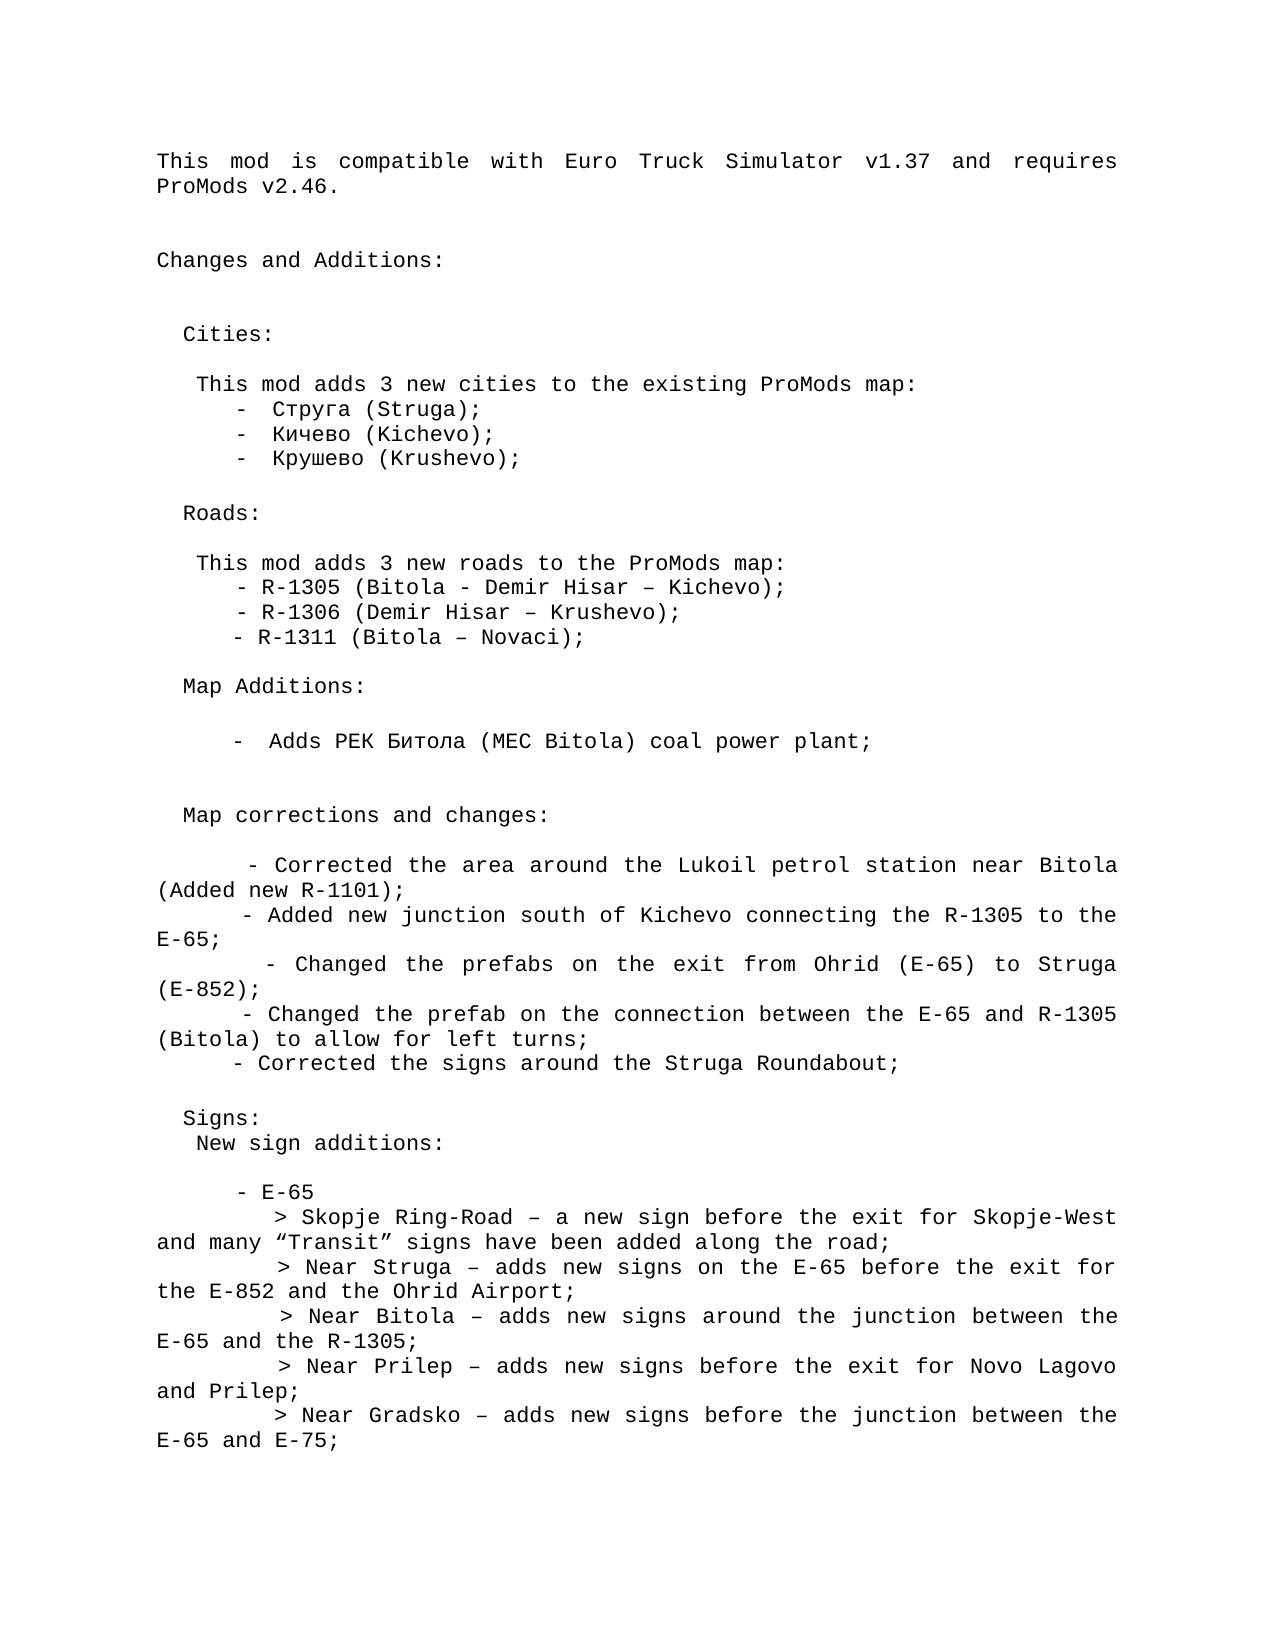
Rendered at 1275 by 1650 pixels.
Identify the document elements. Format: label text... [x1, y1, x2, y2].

text Signs: [156, 1107, 1118, 1132]
text - R-1306 (Demir Hisar – Krushevo); [156, 601, 1118, 626]
text Map corrections and changes: [156, 804, 1118, 829]
text This mod adds 3 new cities to the existing ProMods map: [156, 373, 1118, 398]
text - R-1311 (Bitola – Novaci); [156, 626, 1118, 651]
text This mod adds 3 new roads to the ProMods map: [156, 552, 1118, 576]
list Кичево (Kichevo); [234, 423, 1118, 447]
text Roads: [156, 502, 1118, 527]
text > Near Struga – adds new signs on the E-65 before the exit for the E-852 and the Ohrid Airport; [156, 1256, 1118, 1305]
list Струга (Struga); [234, 398, 1118, 423]
list Крушево (Krushevo); [234, 447, 1118, 472]
text - Changed the prefab on the connection between the E-65 and R-1305 (Bitola) to allow for left turns; [156, 1003, 1118, 1052]
text - R-1305 (Bitola - Demir Hisar – Kichevo); [156, 576, 1118, 601]
text - Corrected the area around the Lukoil petrol station near Bitola (Added new R-1101); [156, 854, 1118, 904]
list Adds РЕК Битола (MEC Bitola) coal power plant; [231, 730, 1118, 755]
text This mod is compatible with Euro Truck Simulator v1.37 and requires ProMods v2.46. [156, 150, 1118, 199]
text > Near Gradsko – adds new signs before the junction between the E-65 and E-75; [156, 1404, 1118, 1454]
text > Skopje Ring-Road – a new sign before the exit for Skopje-West and many “Transit” signs have been added along the road; [156, 1206, 1118, 1256]
text Changes and Additions: [156, 249, 1118, 274]
text - E-65 [156, 1181, 1118, 1206]
text New sign additions: [156, 1132, 1118, 1157]
text > Near Prilep – adds new signs before the exit for Novo Lagovo and Prilep; [156, 1355, 1118, 1404]
text > Near Bitola – adds new signs around the junction between the E-65 and the R-1305; [156, 1305, 1118, 1355]
text Cities: [156, 323, 1118, 348]
text - Changed the prefabs on the exit from Ohrid (E-65) to Struga (E-852); [156, 953, 1118, 1003]
text - Corrected the signs around the Struga Roundabout; [156, 1052, 1118, 1077]
text - Added new junction south of Kichevo connecting the R-1305 to the E-65; [156, 904, 1118, 953]
text Map Additions: [156, 676, 1118, 700]
